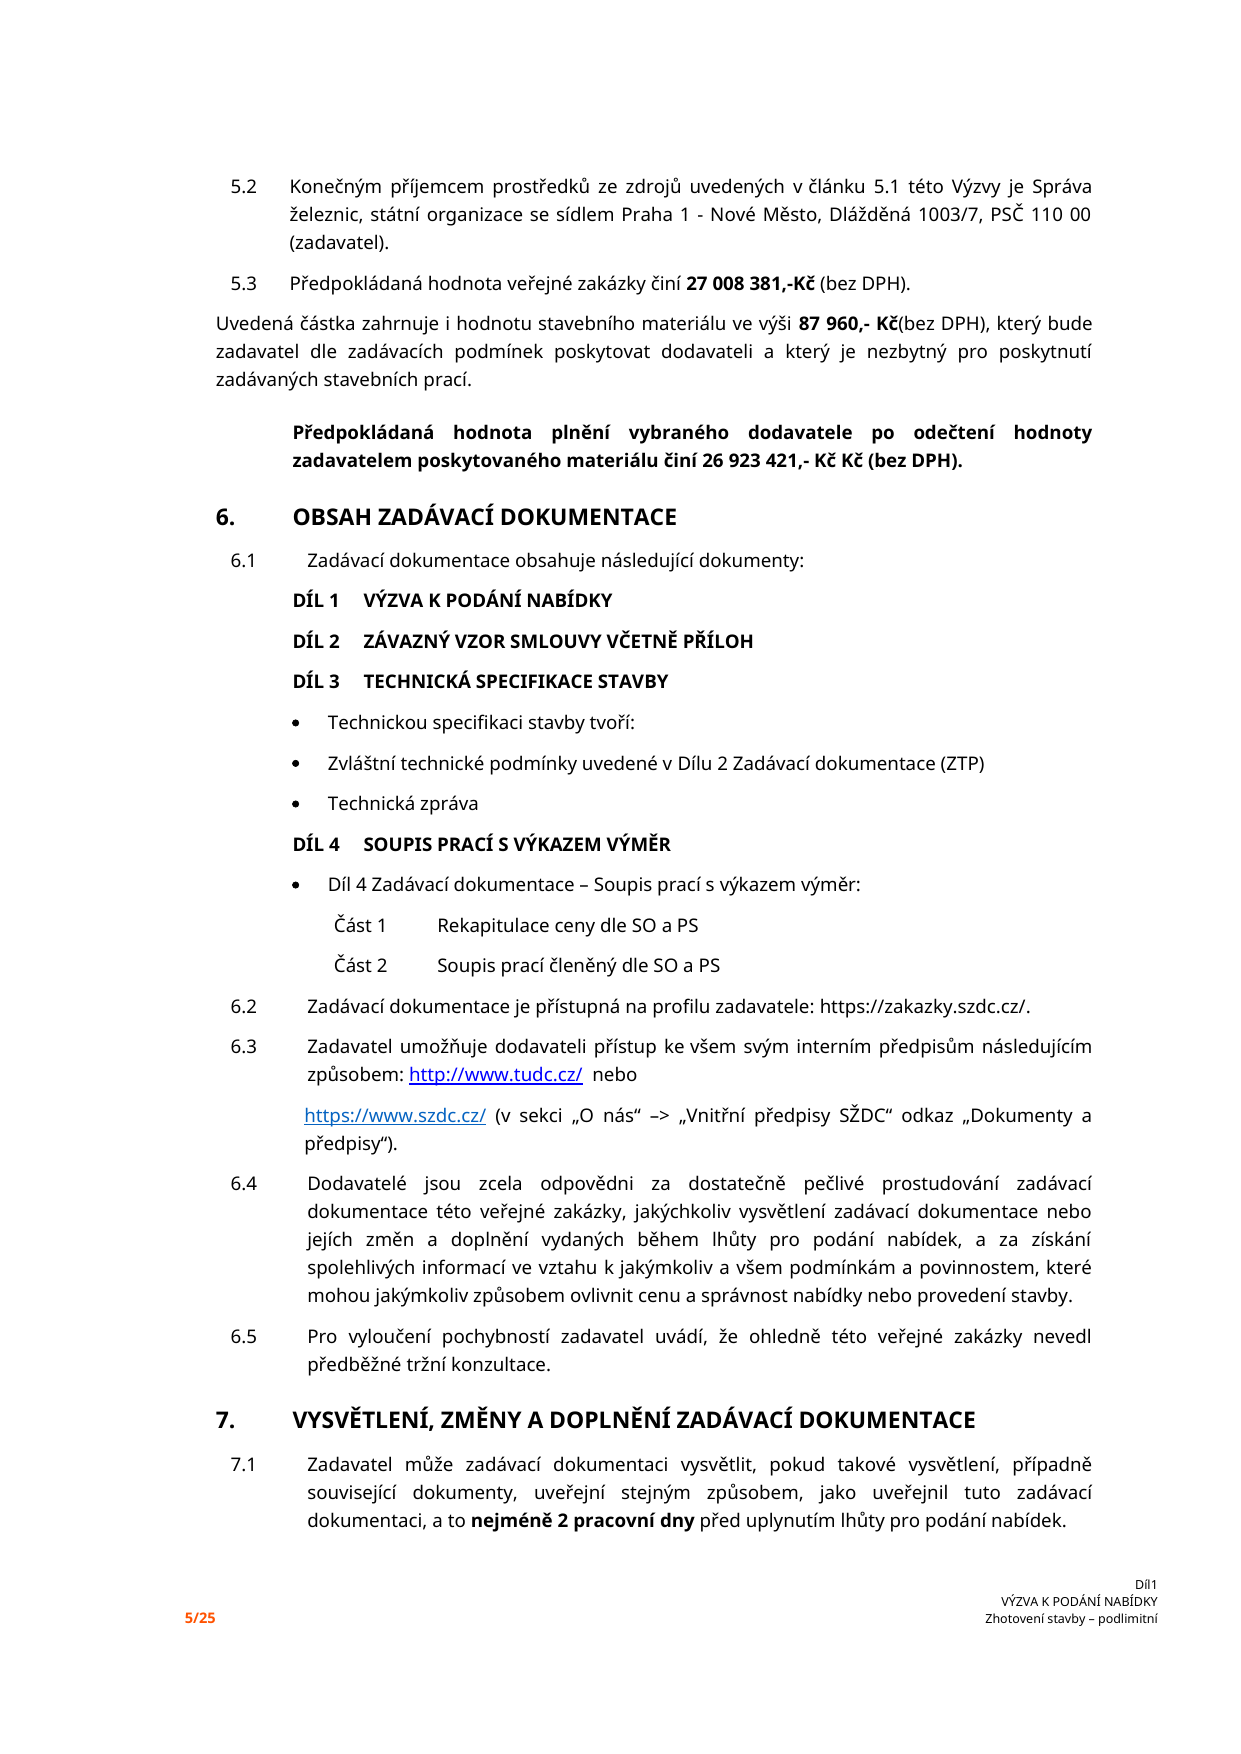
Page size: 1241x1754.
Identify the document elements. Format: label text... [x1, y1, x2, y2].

text Zadávací dokumentace je přístupná na profilu zadavatele: https://zakazky.szdc.cz/. [230, 993, 1093, 1018]
text Zadavatel umožňuje dodavateli přístup ke všem svým interním předpisům následujícím způsobem: http://www.tudc.cz/ nebo [230, 1033, 1093, 1087]
text Zadávací dokumentace obsahuje následující dokumenty: [230, 547, 1093, 573]
text Zadavatel může zadávací dokumentaci vysvětlit, pokud takové vysvětlení, případně související dokumenty, uveřejní stejným způsobem, jako uveřejnil tuto zadávací dokumentaci, a to nejméně 2 pracovní dny před uplynutím lhůty pro podání nabídek. [230, 1451, 1093, 1533]
text DÍL 3 TECHNICKÁ SPECIFIKACE STAVBY [292, 669, 1093, 694]
text Předpokládaná hodnota veřejné zakázky činí 27 008 381,-Kč (bez DPH). [230, 270, 1093, 295]
text Uvedená částka zahrnuje i hodnotu stavebního materiálu ve výši 87 960,- Kč(bez DPH), který bude zadavatel dle zadávacích podmínek poskytovat dodavateli a který je nezbytný pro poskytnutí zadávaných stavebních prací. [216, 310, 1093, 392]
text VYSVĚTLENÍ, ZMĚNY A DOPLNĚNÍ ZADÁVACÍ DOKUMENTACE [216, 1404, 1093, 1436]
text Dodavatelé jsou zcela odpovědni za dostatečně pečlivé prostudování zadávací dokumentace této veřejné zakázky, jakýchkoliv vysvětlení zadávací dokumentace nebo jejích změn a doplnění vydaných během lhůty pro podání nabídek, a za získání spolehlivých informací ve vztahu k jakýmkoliv a všem podmínkám a povinnostem, které mohou jakýmkoliv způsobem ovlivnit cenu a správnost nabídky nebo provedení stavby. [230, 1171, 1093, 1308]
text DÍL 1 VÝZVA K PODÁNÍ NABÍDKY [292, 588, 1093, 613]
text Technická zpráva [292, 790, 1093, 816]
text Konečným příjemcem prostředků ze zdrojů uvedených v článku 5.1 této Výzvy je Správa železnic, státní organizace se sídlem Praha 1 - Nové Město, Dlážděná 1003/7, PSČ 110 00 (zadavatel). [230, 173, 1093, 255]
text DÍL 2 ZÁVAZNÝ VZOR SMLOUVY VČETNĚ PŘÍLOH [292, 628, 1093, 654]
list https://www.szdc.cz/ (v sekci „O nás“ –> „Vnitřní předpisy SŽDC“ odkaz „Dokumenty a předpisy“). [304, 1102, 1093, 1156]
list Část 2 Soupis prací členěný dle SO a PS [334, 952, 1093, 978]
text Pro vyloučení pochybností zadavatel uvádí, že ohledně této veřejné zakázky nevedl předběžné tržní konzultace. [230, 1323, 1093, 1377]
text OBSAH ZADÁVACÍ DOKUMENTACE [216, 500, 1093, 532]
text Technickou specifikaci stavby tvoří: [292, 709, 1093, 735]
text Díl 4 Zadávací dokumentace – Soupis prací s výkazem výměr: [292, 871, 1093, 897]
text Zvláštní technické podmínky uvedené v Dílu 2 Zadávací dokumentace (ZTP) [292, 750, 1093, 775]
list Část 1 Rekapitulace ceny dle SO a PS [334, 912, 1093, 937]
list DÍL 4 SOUPIS PRACÍ S VÝKAZEM VÝMĚR [292, 831, 1093, 856]
text Předpokládaná hodnota plnění vybraného dodavatele po odečtení hodnoty zadavatelem poskytovaného materiálu činí 26 923 421,- Kč Kč (bez DPH). [292, 419, 1093, 473]
